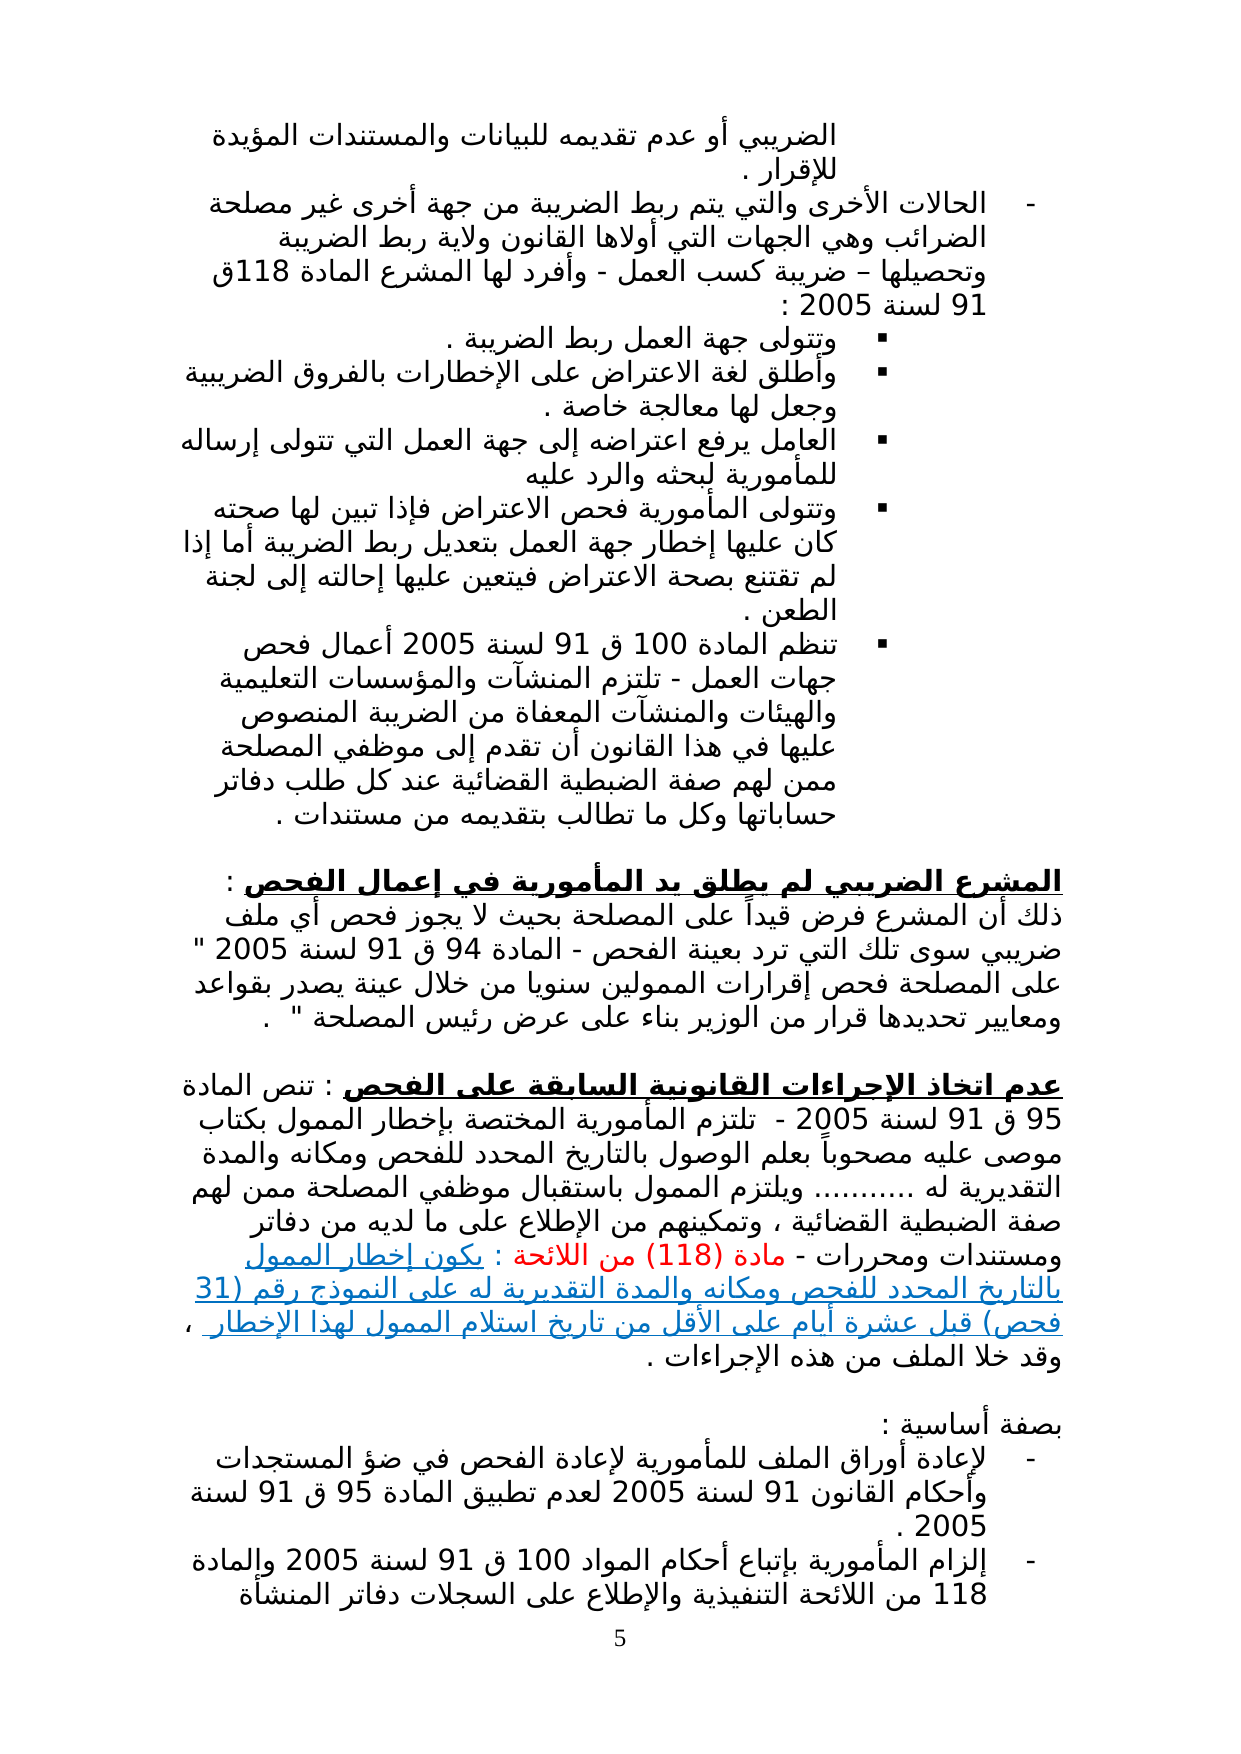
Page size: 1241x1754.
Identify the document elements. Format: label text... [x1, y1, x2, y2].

list الحالات الأخرى والتي يتم ربط الضريبة من جهة أخرى غير مصلحة الضرائب وهي الجهات التي أولاها القانون ولاية ربط الضريبة وتحصيلها – ضريبة كسب العمل - وأفرد لها المشرع المادة 118ق 91 لسنة 2005 : [177, 186, 1026, 322]
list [177, 1543, 1026, 1611]
text المشرع الضريبي لم يطلق يد المأمورية في إعمال الفحص : ذلك أن المشرع فرض قيداً على المصلحة بحيث لا يجوز فحص أي ملف ضريبي سوى تلك التي ترد بعينة الفحص - المادة 94 ق 91 لسنة 2005 " على المصلحة فحص إقرارات الممولين سنويا من خلال عينة يصدر بقواعد ومعايير تحديدها قرار من الوزير بناء على عرض رئيس المصلحة " . [177, 865, 1063, 1034]
list العامل يرفع اعتراضه إلى جهة العمل التي تتولى إرساله للمأمورية لبحثه والرد عليه [177, 424, 876, 492]
list وتتولى المأمورية فحص الاعتراض فإذا تبين لها صحته كان عليها إخطار جهة العمل بتعديل ربط الضريبة أما إذا لم تقتنع بصحة الاعتراض فيتعين عليها إحالته إلى لجنة الطعن . [177, 492, 876, 627]
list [177, 118, 876, 186]
list تنظم المادة 100 ق 91 لسنة 2005 أعمال فحص جهات العمل - تلتزم المنشآت والمؤسسات التعليمية والهيئات والمنشآت المعفاة من الضريبة المنصوص عليها في هذا القانون أن تقدم إلى موظفي المصلحة ممن لهم صفة الضبطية القضائية عند كل طلب دفاتر حساباتها وكل ما تطالب بتقديمه من مستندات . [177, 627, 876, 831]
text بصفة أساسية : [177, 1407, 1063, 1441]
list لإعادة أوراق الملف للمأمورية لإعادة الفحص في ضؤ المستجدات وأحكام القانون 91 لسنة 2005 لعدم تطبيق المادة 95 ق 91 لسنة 2005 . [177, 1441, 1026, 1543]
text عدم اتخاذ الإجراءات القانونية السابقة على الفحص : تنص المادة 95 ق 91 لسنة 2005 - تلتزم المأمورية المختصة بإخطار الممول بكتاب موصى عليه مصحوباً بعلم الوصول بالتاريخ المحدد للفحص ومكانه والمدة التقديرية له ........... ويلتزم الممول باستقبال موظفي المصلحة ممن لهم صفة الضبطية القضائية ، وتمكينهم من الإطلاع على ما لديه من دفاتر ومستندات ومحررات - مادة (118) من اللائحة : يكون إخطار الممول بالتاريخ المحدد للفحص ومكانه والمدة التقديرية له على النموذج رقم (31 فحص) قبل عشرة أيام على الأقل من تاريخ استلام الممول لهذا الإخطار ، وقد خلا الملف من هذه الإجراءات . [177, 1068, 1063, 1374]
list وأطلق لغة الاعتراض على الإخطارات بالفروق الضريبية وجعل لها معالجة خاصة . [177, 356, 876, 424]
list وتتولى جهة العمل ربط الضريبة . [177, 322, 876, 356]
